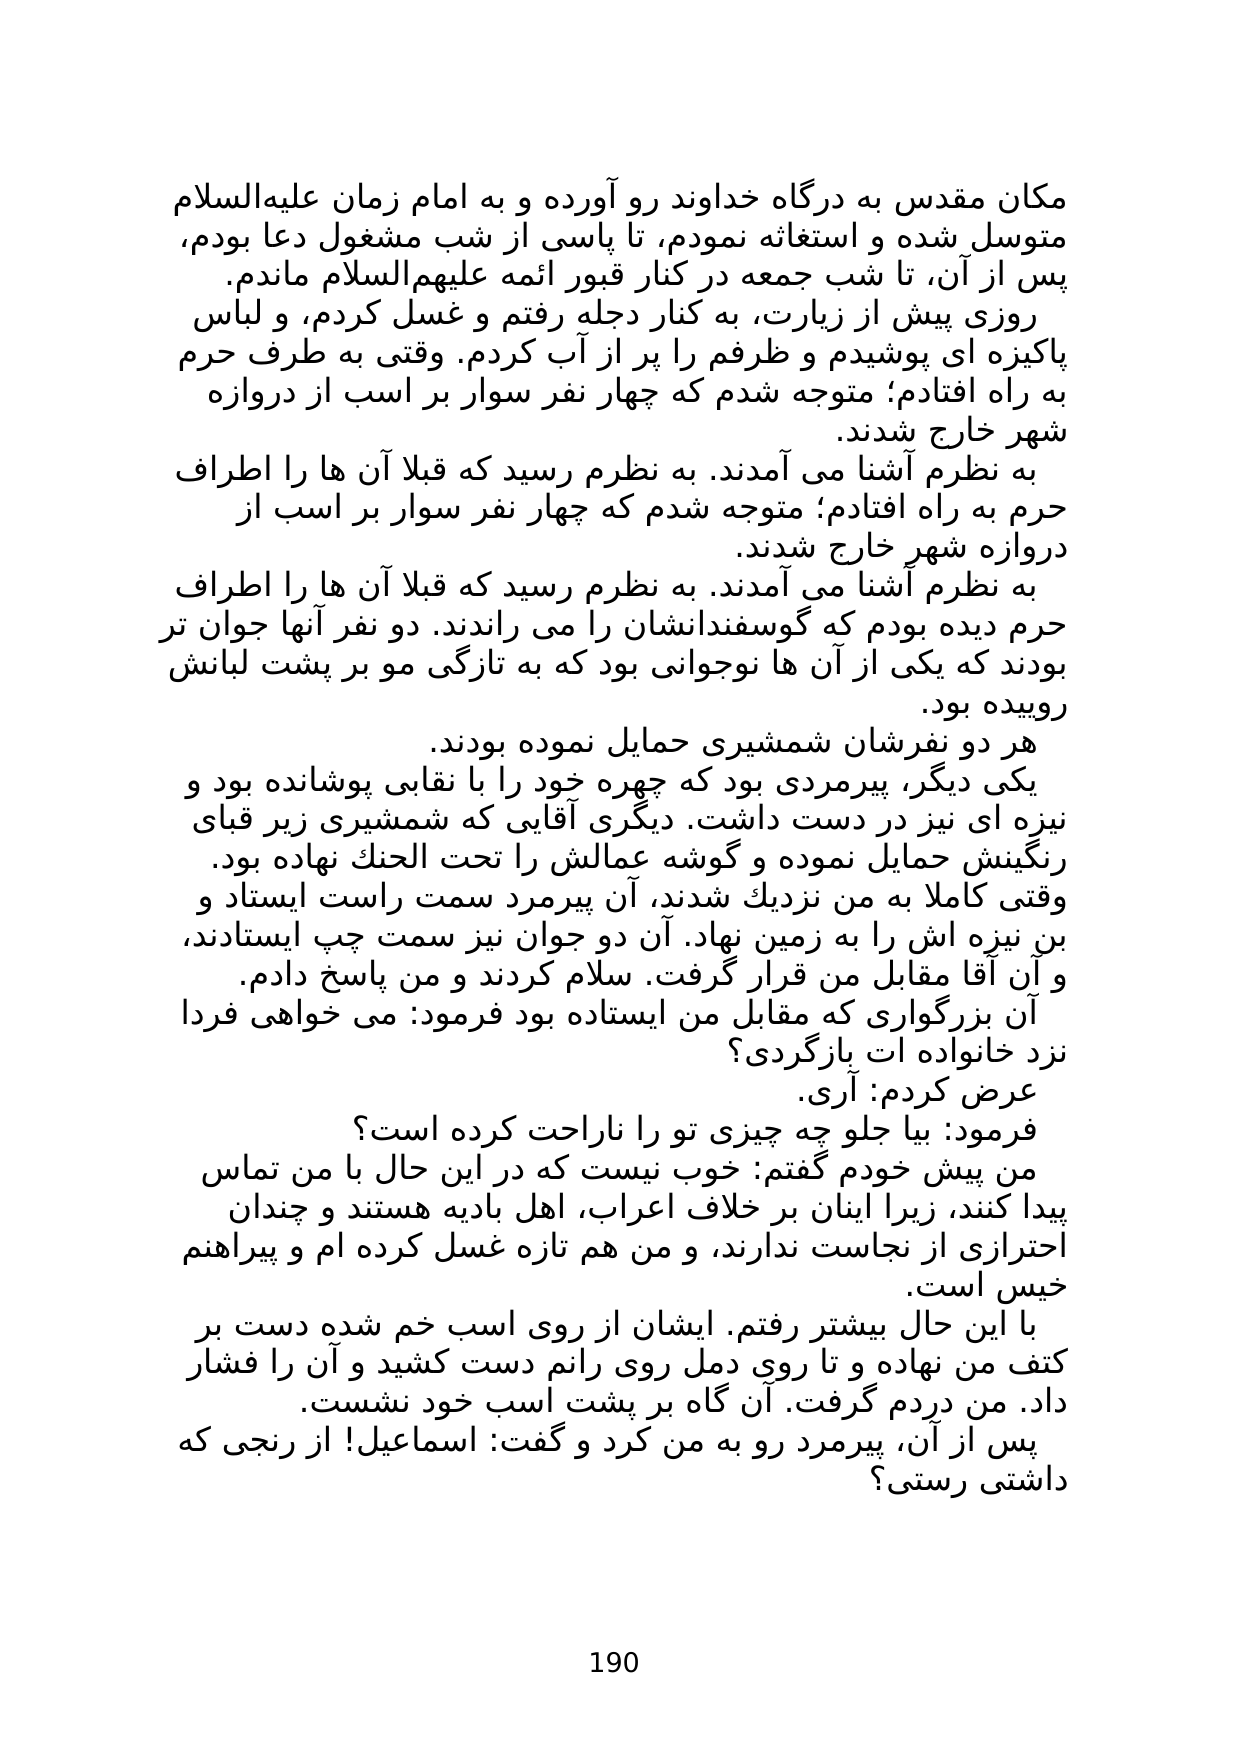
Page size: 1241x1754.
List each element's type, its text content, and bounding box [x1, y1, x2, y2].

text هر دو نفرشان شمشيرى حمايل نموده بودند. [159, 721, 1069, 760]
text عرض كردم: آرى. [159, 1071, 1069, 1110]
text پس از آن، پيرمرد رو به من كرد و گفت: اسماعيل! از رنجى كه داشتى رستى؟ [159, 1421, 1069, 1498]
text با اين حال بيشتر رفتم. ايشان از روى اسب خم شده دست بر كتف من نهاده و تا روى دمل روى رانم دست كشيد و آن را فشار داد. من دردم گرفت. آن گاه بر پشت اسب خود نشست. [159, 1304, 1069, 1421]
text به نظرم آشنا مى آمدند. به نظرم رسيد كه قبلا آن ها را اطراف حرم ديده بودم كه گوسفندانشان را مى راندند. دو نفر آنها جوان تر بودند كه يكى از آن ها نوجوانى بود كه به تازگى مو بر پشت لبانش روييده بود. [159, 566, 1069, 721]
text فرمود: بيا جلو چه چيزى تو را ناراحت كرده است؟ [159, 1110, 1069, 1148]
text آن بزرگوارى كه مقابل من ايستاده بود فرمود: مى خواهى فردا نزد خانواده ات بازگردى؟ [159, 993, 1069, 1071]
text من پيش خودم گفتم: خوب نيست كه در اين حال با من تماس پيدا كنند، زيرا اينان بر خلاف اعراب، اهل باديه هستند و چندان احترازى از نجاست ندارند، و من هم تازه غسل كرده ام و پيراهنم خيس است. [159, 1148, 1069, 1304]
text به نظرم آشنا مى آمدند. به نظرم رسيد كه قبلا آن ها را اطراف حرم به راه افتادم؛ متوجه شدم كه چهار نفر سوار بر اسب از دروازه شهر خارج شدند. [159, 449, 1069, 566]
text روزى پيش از زيارت، به كنار دجله رفتم و غسل كردم، و لباس ‍ پاكيزه اى پوشيدم و ظرفم را پر از آب كردم. وقتى به طرف حرم به راه افتادم؛ متوجه شدم كه چهار نفر سوار بر اسب از دروازه شهر خارج شدند. [159, 294, 1069, 449]
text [159, 177, 1069, 294]
text يكى ديگر، پيرمردى بود كه چهره خود را با نقابى پوشانده بود و نيزه اى نيز در دست داشت. ديگرى آقايى كه شمشيرى زير قباى رنگينش حمايل نموده و گوشه عمالش را تحت الحنك نهاده بود. وقتى كاملا به من نزديك شدند، آن پيرمرد سمت راست ايستاد و بن نيزه اش را به زمين نهاد. آن دو جوان نيز سمت چپ ايستادند، و آن آقا مقابل من قرار گرفت. سلام كردند و من پاسخ دادم. [159, 760, 1069, 993]
